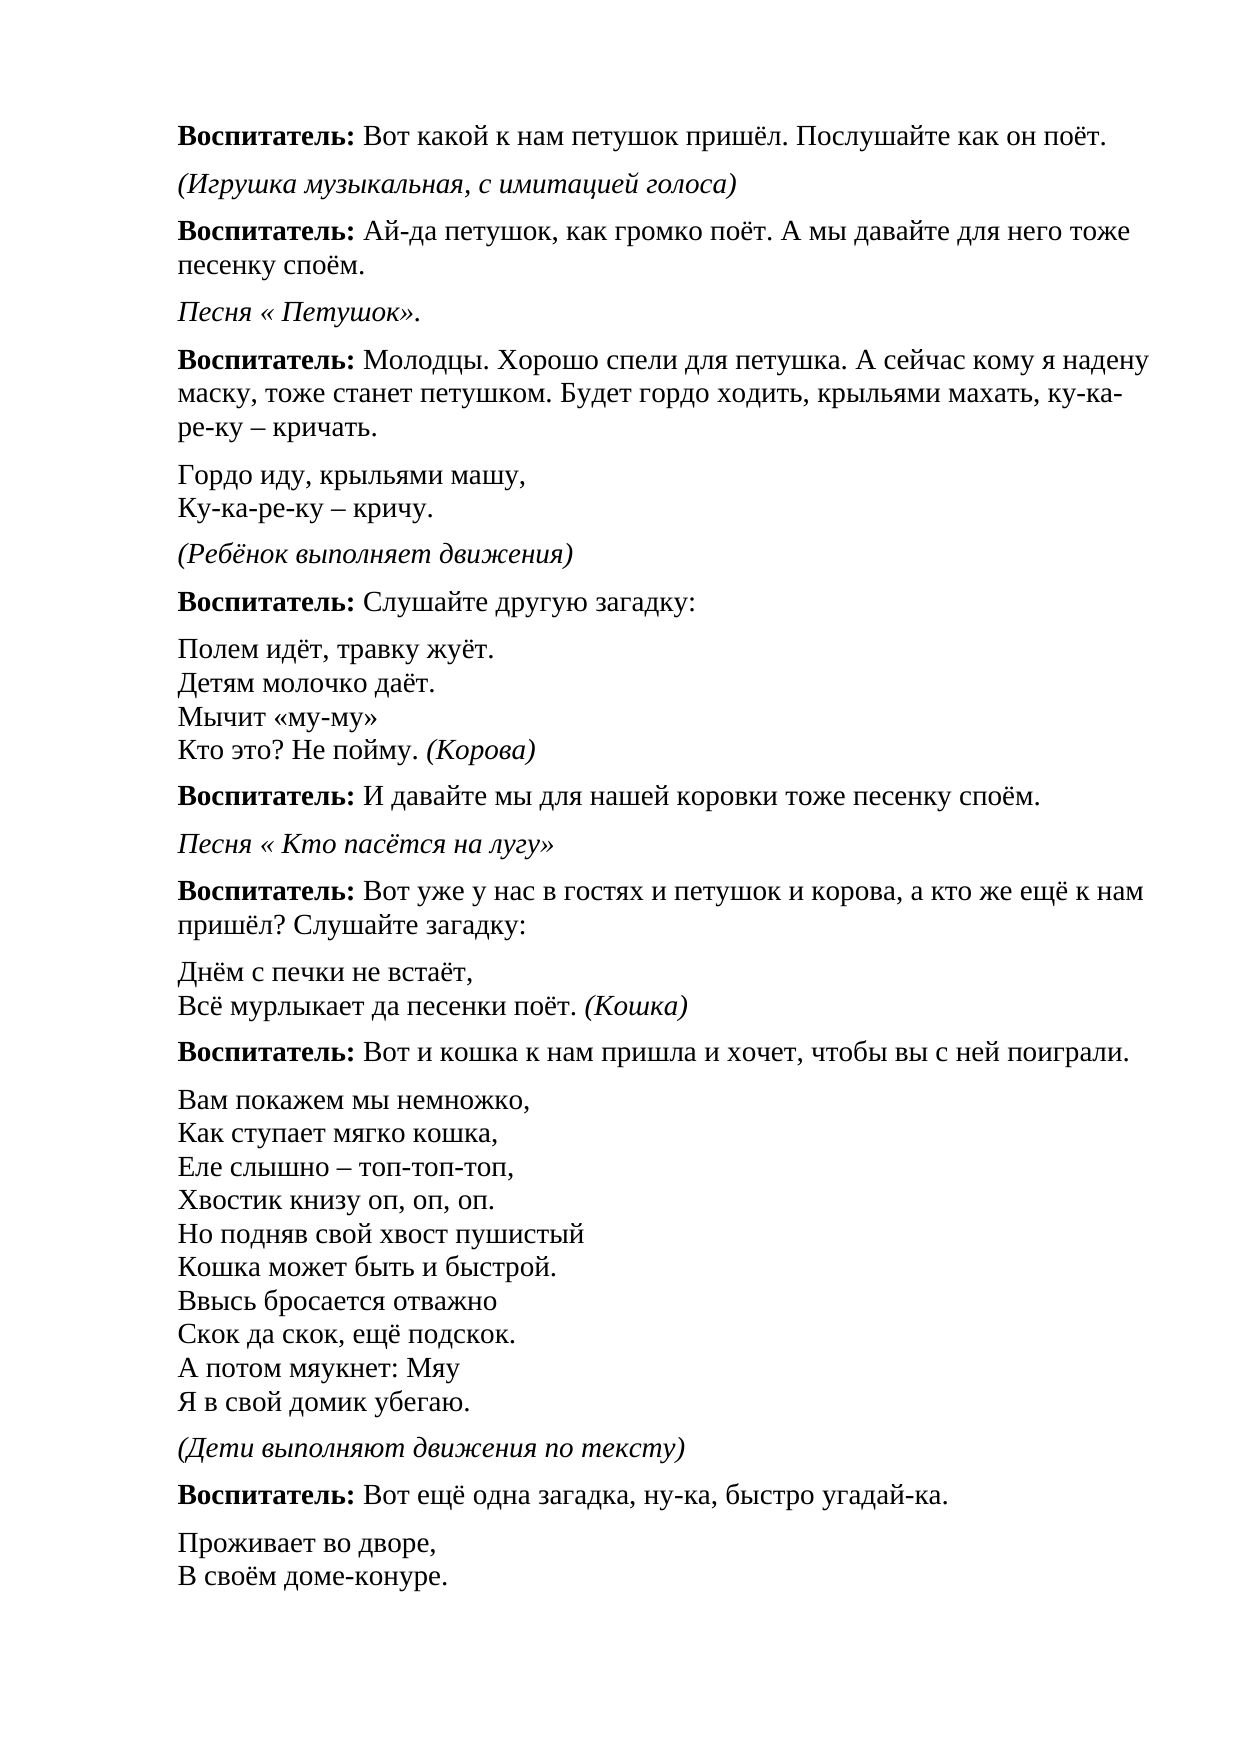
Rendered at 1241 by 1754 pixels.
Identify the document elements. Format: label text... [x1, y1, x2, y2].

text Воспитатель: Слушайте другую загадку: [177, 584, 1152, 617]
text (Ребёнок выполняет движения) [177, 536, 1152, 570]
text Днём с печки не встаёт, Всё мурлыкает да песенки поёт. (Кошка) [177, 954, 1152, 1022]
text Ввысь бросается отважно Скок да скок, ещё подскок. [177, 1283, 1152, 1350]
text Воспитатель: И давайте мы для нашей коровки тоже песенку споём. [177, 778, 1152, 812]
text (Игрушка музыкальная, с имитацией голоса) [177, 166, 1152, 199]
text Песня « Кто пасётся на лугу» [177, 826, 1152, 859]
text Воспитатель: Вот ещё одна загадка, ну-ка, быстро угадай-ка. [177, 1477, 1152, 1511]
text Воспитатель: Вот какой к нам петушок пришёл. Послушайте как он поёт. [177, 118, 1152, 152]
text Воспитатель: Молодцы. Хорошо спели для петушка. А сейчас кому я надену маску, тоже станет петушком. Будет гордо ходить, крыльями махать, ку-ка-ре-ку – кричать. [177, 342, 1152, 443]
text Воспитатель: Вот уже у нас в гостях и петушок и корова, а кто же ещё к нам пришёл? Слушайте загадку: [177, 873, 1152, 941]
text Воспитатель: Вот и кошка к нам пришла и хочет, чтобы вы с ней поиграли. [177, 1034, 1152, 1068]
text Воспитатель: Ай-да петушок, как громко поёт. А мы давайте для него тоже песенку споём. [177, 213, 1152, 280]
text Но подняв свой хвост пушистый Кошка может быть и быстрой. [177, 1216, 1152, 1283]
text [177, 1525, 1152, 1592]
text Песня « Петушок». [177, 294, 1152, 328]
text А потом мяукнет: Мяу Я в свой домик убегаю. [177, 1350, 1152, 1417]
text Полем идёт, травку жуёт. Детям молочко даёт. Мычит «му-му» Кто это? Не пойму. (Корова) [177, 632, 1152, 766]
text (Дети выполняют движения по тексту) [177, 1430, 1152, 1463]
text Гордо иду, крыльями машу, Ку-ка-ре-ку – кричу. [177, 457, 1152, 524]
text Вам покажем мы немножко, Как ступает мягко кошка, Еле слышно – топ-топ-топ, Хвостик книзу оп, оп, оп. [177, 1082, 1152, 1216]
